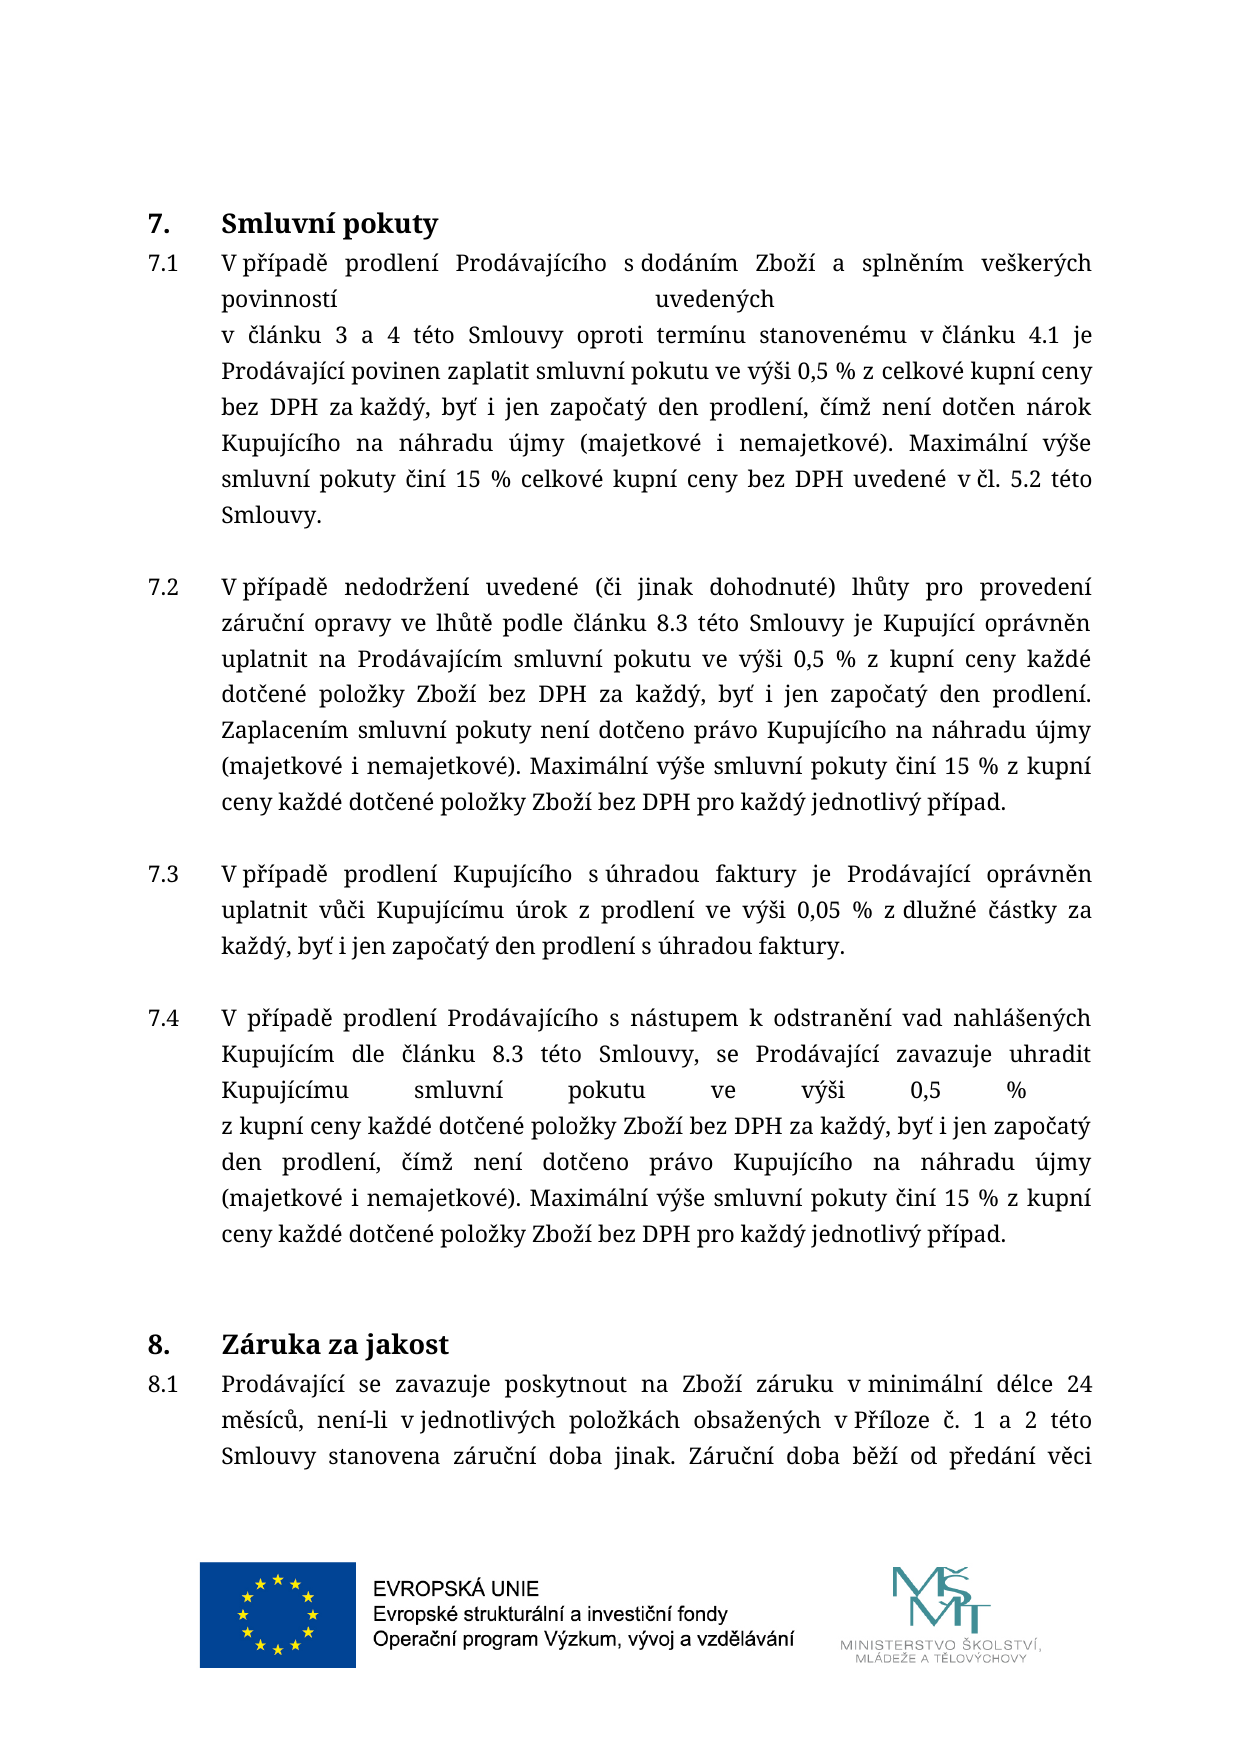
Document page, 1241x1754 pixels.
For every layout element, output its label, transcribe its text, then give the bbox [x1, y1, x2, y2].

text 7. Smluvní pokuty [148, 205, 1093, 242]
text 7.4 V případě prodlení Prodávajícího s nástupem k odstranění vad nahlášených Kupujícím dle článku 8.3 této Smlouvy, se Prodávající zavazuje uhradit Kupujícímu smluvní pokutu ve výši 0,5 % z kupní ceny každé dotčené položky Zboží bez DPH za každý, byť i jen započatý den prodlení, čímž není dotčeno právo Kupujícího na náhradu újmy (majetkové i nemajetkové). Maximální výše smluvní pokuty činí 15 % z kupní ceny každé dotčené položky Zboží bez DPH pro každý jednotlivý případ. [148, 1002, 1093, 1249]
text 8. Záruka za jakost [148, 1325, 1093, 1362]
picture [147, 1509, 1093, 1720]
text 7.3 V případě prodlení Kupujícího s úhradou faktury je Prodávající oprávněn uplatnit vůči Kupujícímu úrok z prodlení ve výši 0,05 % z dlužné částky za každý, byť i jen započatý den prodlení s úhradou faktury. [148, 858, 1093, 961]
text 7.1 V případě prodlení Prodávajícího s dodáním Zboží a splněním veškerých povinností uvedených v článku 3 a 4 této Smlouvy oproti termínu stanovenému v článku 4.1 je Prodávající povinen zaplatit smluvní pokutu ve výši 0,5 % z celkové kupní ceny bez DPH za každý, byť i jen započatý den prodlení, čímž není dotčen nárok Kupujícího na náhradu újmy (majetkové i nemajetkové). Maximální výše smluvní pokuty činí 15 % celkové kupní ceny bez DPH uvedené v čl. 5.2 této Smlouvy. [148, 247, 1093, 530]
text 7.2 V případě nedodržení uvedené (či jinak dohodnuté) lhůty pro provedení záruční opravy ve lhůtě podle článku 8.3 této Smlouvy je Kupující oprávněn uplatnit na Prodávajícím smluvní pokutu ve výši 0,5 % z kupní ceny každé dotčené položky Zboží bez DPH za každý, byť i jen započatý den prodlení. Zaplacením smluvní pokuty není dotčeno právo Kupujícího na náhradu újmy (majetkové i nemajetkové). Maximální výše smluvní pokuty činí 15 % z kupní ceny každé dotčené položky Zboží bez DPH pro každý jednotlivý případ. [148, 571, 1093, 817]
